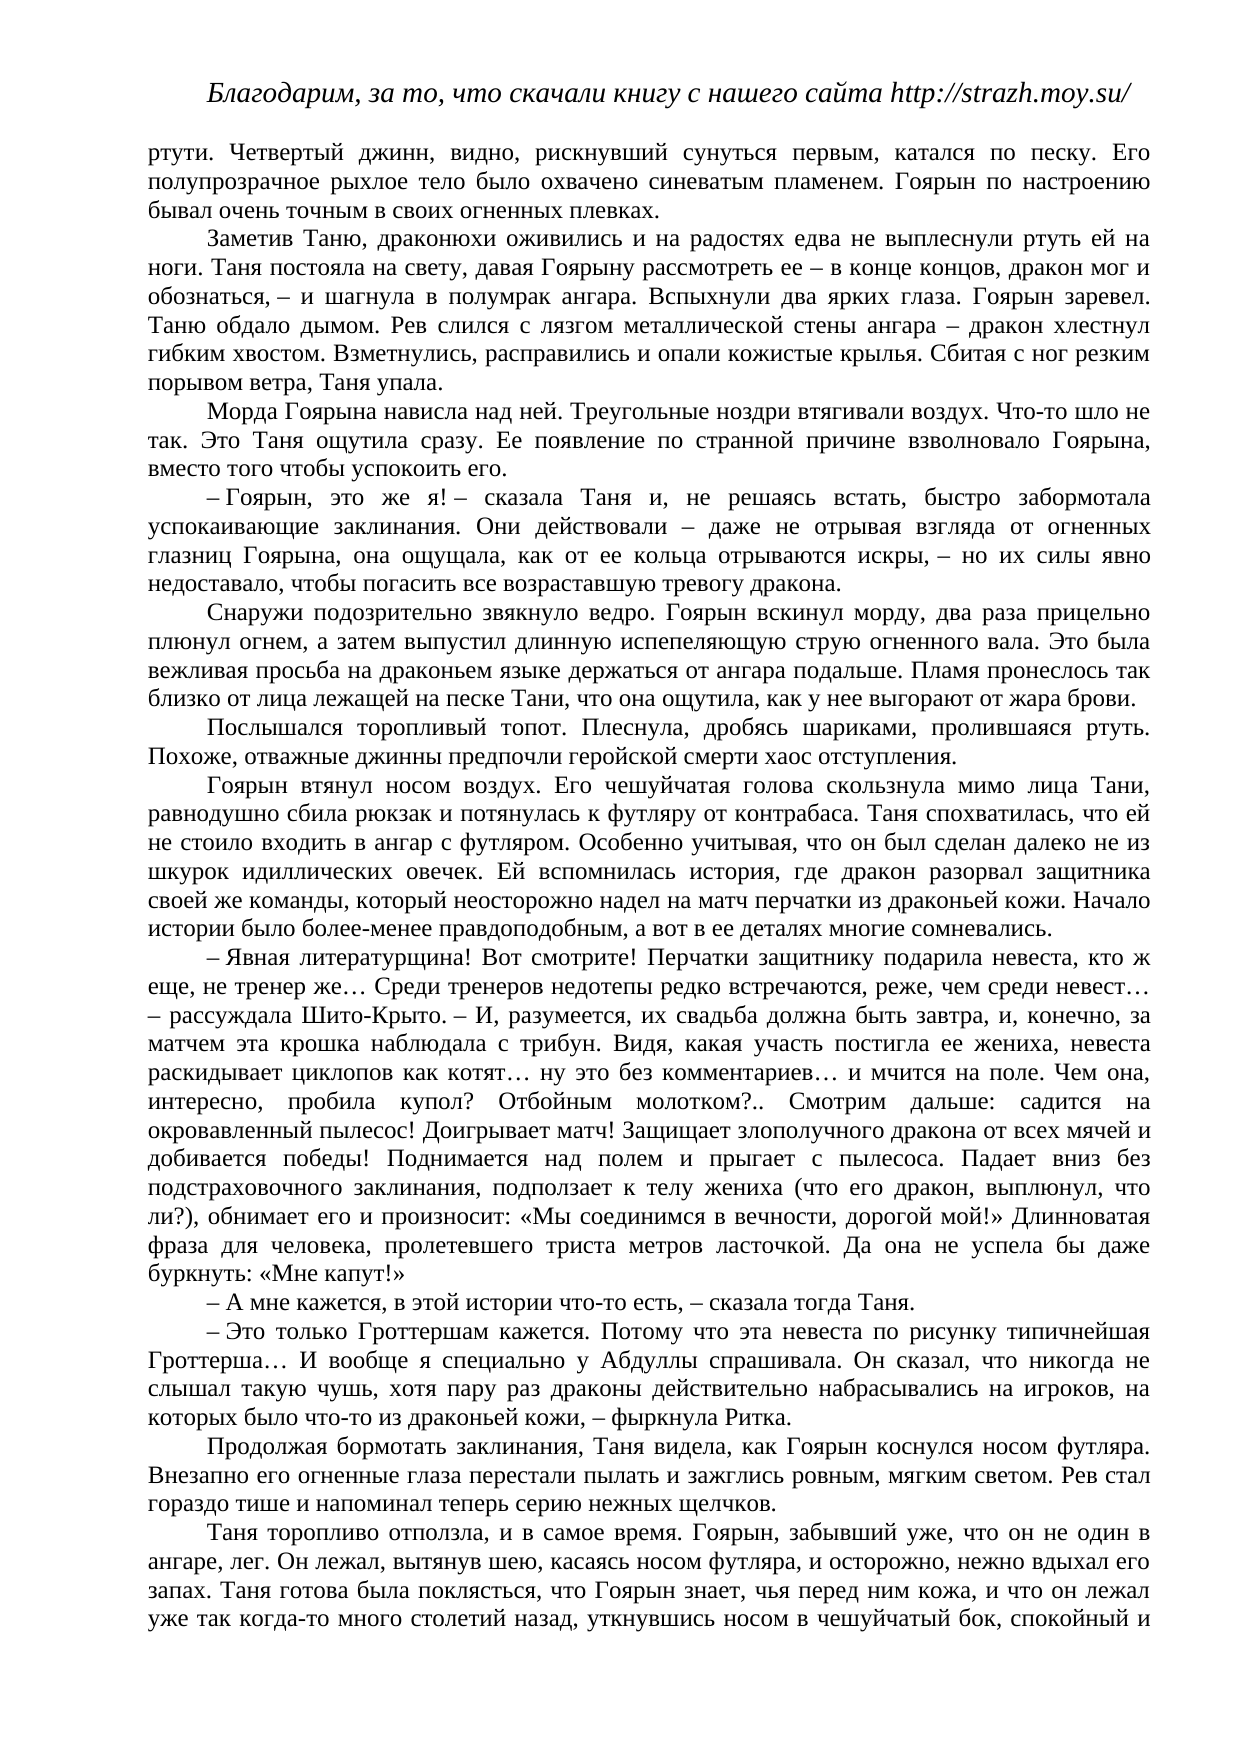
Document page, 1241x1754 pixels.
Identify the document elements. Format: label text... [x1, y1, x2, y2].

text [148, 137, 1152, 223]
text – Гоярын, это же я! – сказала Таня и, не решаясь встать, быстро забормотала успокаивающие заклинания. Они действовали – даже не отрывая взгляда от огненных глазниц Гоярына, она ощущала, как от ее кольца отрываются искры, – но их силы явно недоставало, чтобы погасить все возраставшую тревогу дракона. [148, 482, 1152, 597]
text – Явная литературщина! Вот смотрите! Перчатки защитнику подарила невеста, кто ж еще, не тренер же… Среди тренеров недотепы редко встречаются, реже, чем среди невест… – рассуждала Шито-Крыто. – И, разумеется, их свадьба должна быть завтра, и, конечно, за матчем эта крошка наблюдала с трибун. Видя, какая участь постигла ее жениха, невеста раскидывает циклопов как котят… ну это без комментариев… и мчится на поле. Чем она, интересно, пробила купол? Отбойным молотком?.. Смотрим дальше: садится на окровавленный пылесос! Доигрывает матч! Защищает злополучного дракона от всех мячей и добивается победы! Поднимается над полем и прыгает с пылесоса. Падает вниз без подстраховочного заклинания, подползает к телу жениха (что его дракон, выплюнул, что ли?), обнимает его и произносит: «Мы соединимся в вечности, дорогой мой!» Длинноватая фраза для человека, пролетевшего триста метров ласточкой. Да она не успела бы даже буркнуть: «Мне капут!» [148, 942, 1152, 1287]
text – А мне кажется, в этой истории что-то есть, – сказала тогда Таня. [148, 1287, 1152, 1316]
text Снаружи подозрительно звякнуло ведро. Гоярын вскинул морду, два раза прицельно плюнул огнем, а затем выпустил длинную испепеляющую струю огненного вала. Это была вежливая просьба на драконьем языке держаться от ангара подальше. Пламя пронеслось так близко от лица лежащей на песке Тани, что она ощутила, как у нее выгорают от жара брови. [148, 597, 1152, 712]
text Продолжая бормотать заклинания, Таня видела, как Гоярын коснулся носом футляра. Внезапно его огненные глаза перестали пылать и зажглись ровным, мягким светом. Рев стал гораздо тише и напоминал теперь серию нежных щелчков. [148, 1431, 1152, 1517]
text Послышался торопливый топот. Плеснула, дробясь шариками, пролившаяся ртуть. Похоже, отважные джинны предпочли геройской смерти хаос отступления. [148, 712, 1152, 770]
text Гоярын втянул носом воздух. Его чешуйчатая голова скользнула мимо лица Тани, равнодушно сбила рюкзак и потянулась к футляру от контрабаса. Таня спохватилась, что ей не стоило входить в ангар с футляром. Особенно учитывая, что он был сделан далеко не из шкурок идиллических овечек. Ей вспомнилась история, где дракон разорвал защитника своей же команды, который неосторожно надел на матч перчатки из драконьей кожи. Начало истории было более-менее правдоподобным, а вот в ее деталях многие сомневались. [148, 770, 1152, 942]
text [148, 1517, 1152, 1632]
text Заметив Таню, драконюхи оживились и на радостях едва не выплеснули ртуть ей на ноги. Таня постояла на свету, давая Гоярыну рассмотреть ее – в конце концов, дракон мог и обознаться, – и шагнула в полумрак ангара. Вспыхнули два ярких глаза. Гоярын заревел. Таню обдало дымом. Рев слился с лязгом металлической стены ангара – дракон хлестнул гибким хвостом. Взметнулись, расправились и опали кожистые крылья. Сбитая с ног резким порывом ветра, Таня упала. [148, 223, 1152, 396]
text – Это только Гроттершам кажется. Потому что эта невеста по рисунку типичнейшая Гроттерша… И вообще я специально у Абдуллы спрашивала. Он сказал, что никогда не слышал такую чушь, хотя пару раз драконы действительно набрасывались на игроков, на которых было что-то из драконьей кожи, – фыркнула Ритка. [148, 1316, 1152, 1431]
text Морда Гоярына нависла над ней. Треугольные ноздри втягивали воздух. Что-то шло не так. Это Таня ощутила сразу. Ее появление по странной причине взволновало Гоярына, вместо того чтобы успокоить его. [148, 396, 1152, 482]
